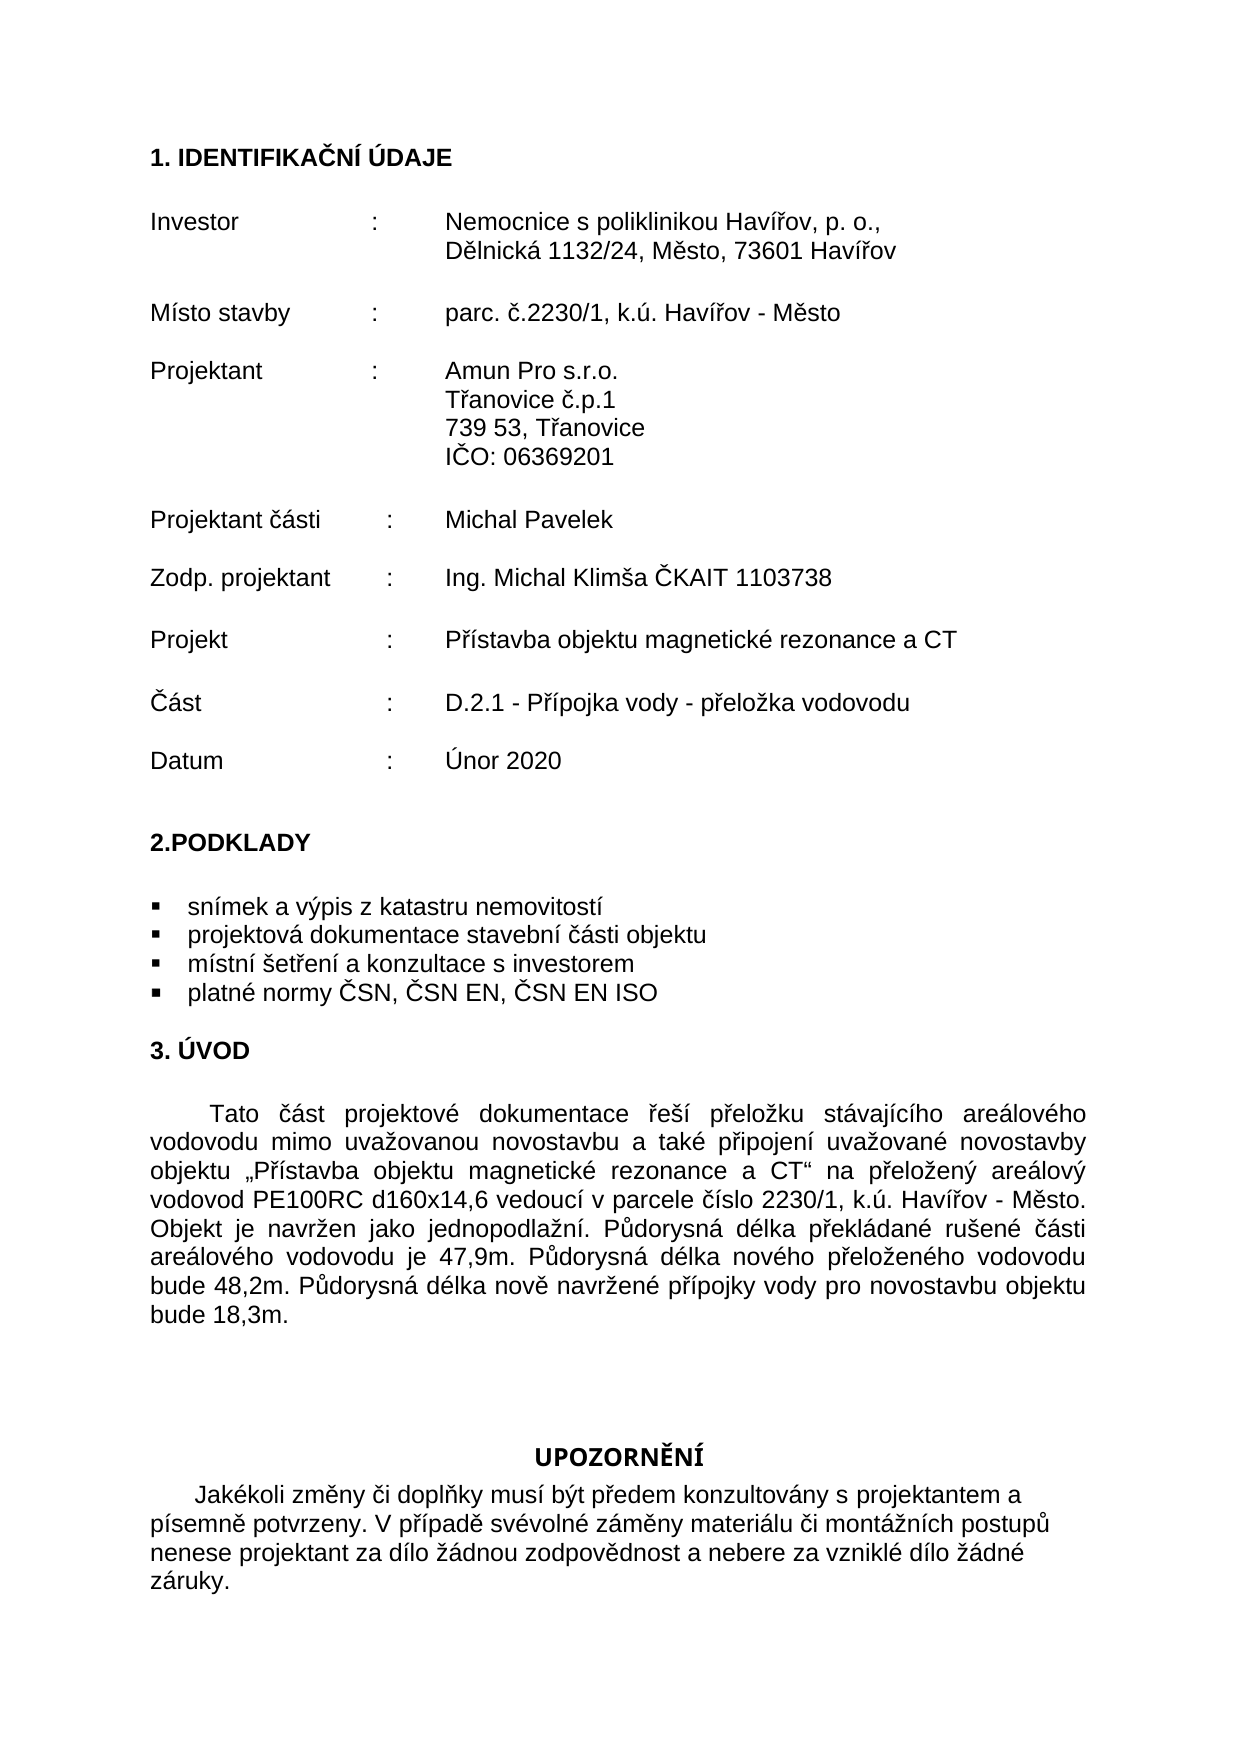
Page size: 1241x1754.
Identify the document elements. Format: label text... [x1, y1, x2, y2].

text Projektant : Amun Pro s.r.o. [150, 356, 1087, 385]
text Investor : Nemocnice s poliklinikou Havířov, p. o., [150, 207, 1087, 236]
text Tato část projektové dokumentace řeší přeložku stávajícího areálového vodovodu mimo uvažovanou novostavbu a také připojení uvažované novostavby objektu „Přístavba objektu magnetické rezonance a CT“ na přeložený areálový vodovod PE100RC d160x14,6 vedoucí v parcele číslo 2230/1, k.ú. Havířov - Město. Objekt je navržen jako jednopodlažní. Půdorysná délka překládané rušené části areálového vodovodu je 47,9m. Půdorysná délka nového přeloženého vodovodu bude 48,2m. Půdorysná délka nově navržené přípojky vody pro novostavbu objektu bude 18,3m. [150, 1098, 1087, 1328]
list místní šetření a konzultace s investorem [150, 949, 1087, 978]
text 739 53, Třanovice [150, 413, 1087, 442]
text Dělnická 1132/24, Město, 73601 Havířov [371, 236, 1087, 264]
text Třanovice č.p.1 [150, 385, 1087, 413]
subtitle 2.PODKLADY [150, 828, 1087, 857]
list projektová dokumentace stavební části objektu [150, 920, 1087, 949]
subtitle 1. Identifikační údaje [150, 143, 1087, 172]
list platné normy ČSN, ČSN EN, ČSN EN ISO [150, 978, 1087, 1007]
text Místo stavby : parc. č.2230/1, k.ú. Havířov - Město [150, 298, 1087, 327]
text Zodp. projektant : Ing. Michal Klimša ČKAIT 1103738 [150, 562, 1087, 591]
text Datum : Únor 2020 [150, 746, 1087, 774]
subtitle UPOZORNĚNÍ [150, 1440, 1087, 1474]
text Jakékoli změny či doplňky musí být předem konzultovány s projektantem a písemně potvrzeny. V případě svévolné záměny materiálu či montážních postupů nenese projektant za dílo žádnou zodpovědnost a nebere za vzniklé dílo žádné záruky. [150, 1480, 1087, 1595]
text Část : D.2.1 - Přípojka vody - přeložka vodovodu [150, 688, 1087, 717]
text Projektant části : Michal Pavelek [150, 505, 1087, 534]
list snímek a výpis z katastru nemovitostí [150, 892, 1087, 920]
text IČO: 06369201 [150, 442, 1087, 471]
text 3. ÚVOD [150, 1036, 1087, 1064]
text Projekt : Přístavba objektu magnetické rezonance a CT [150, 625, 1087, 654]
